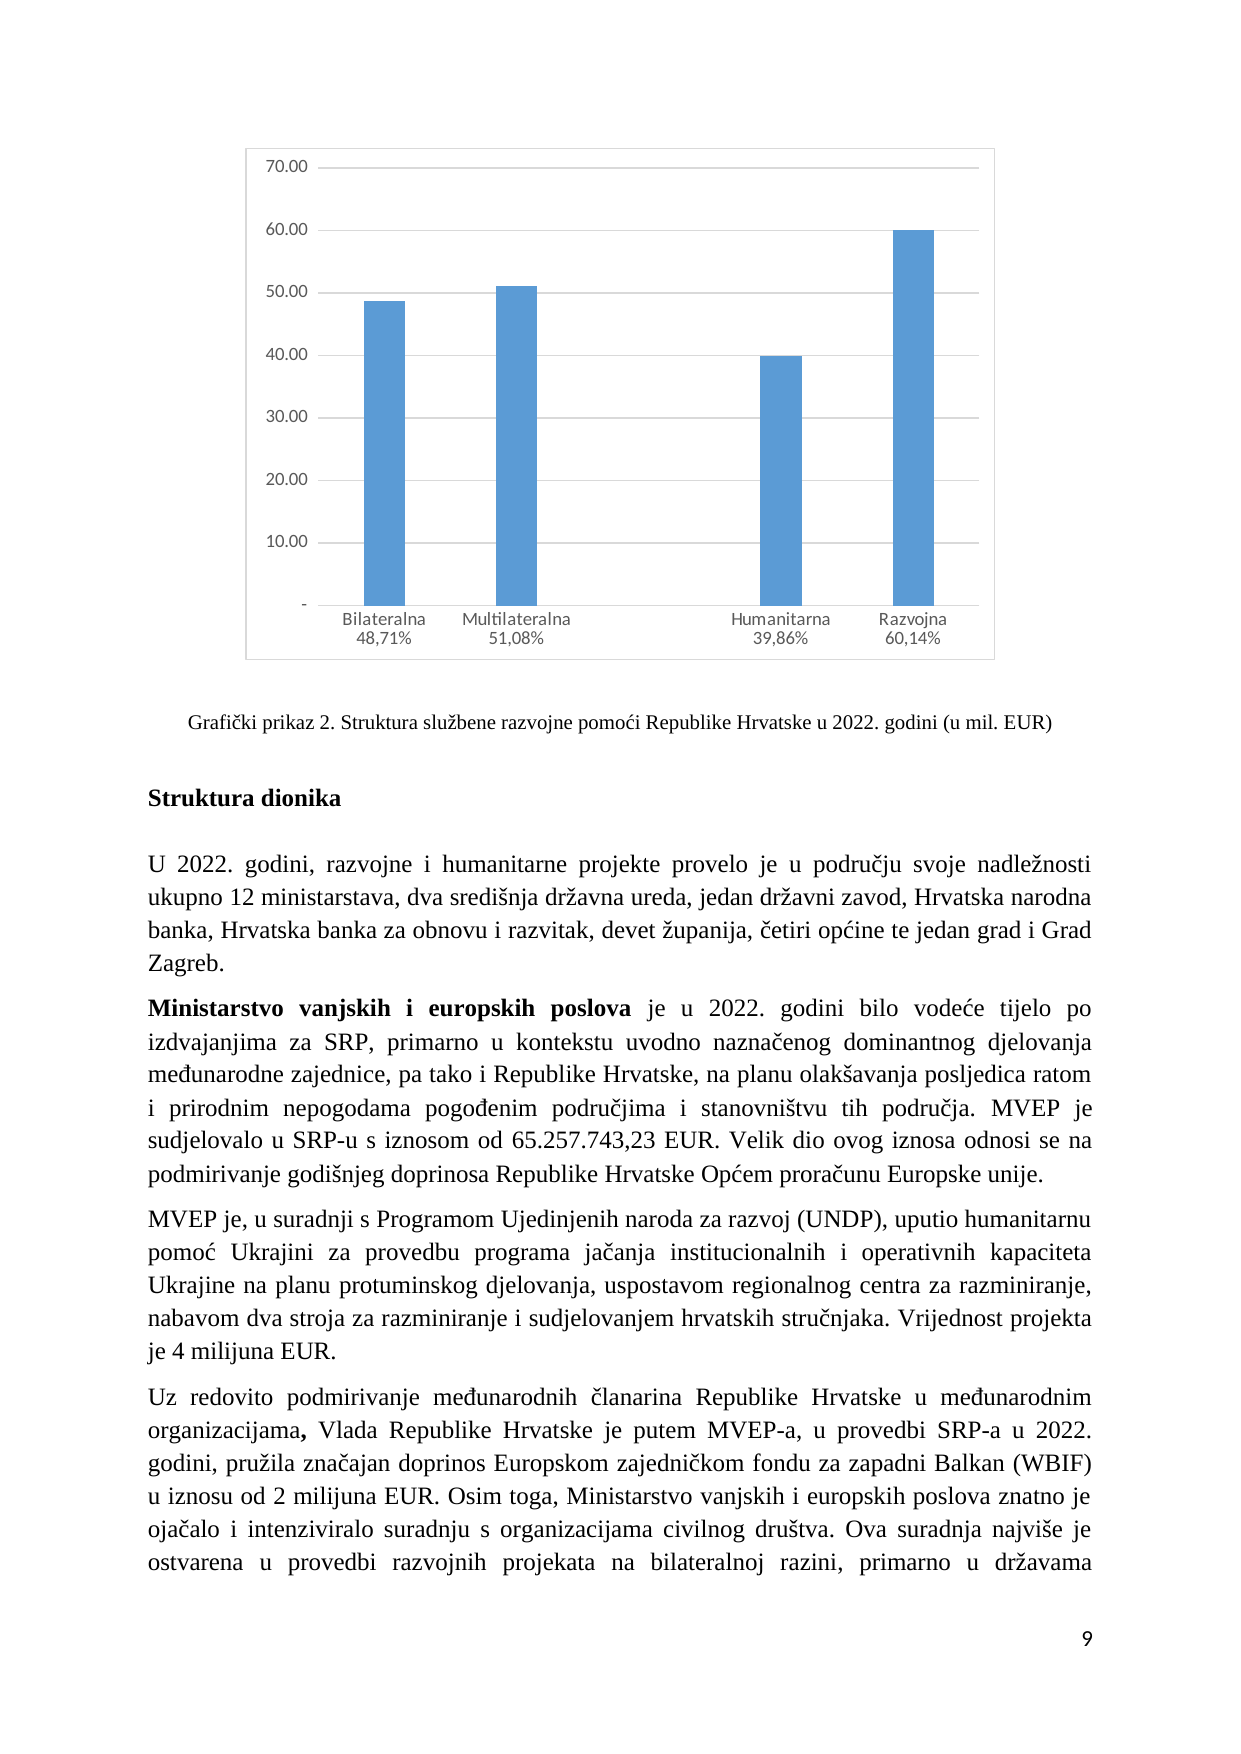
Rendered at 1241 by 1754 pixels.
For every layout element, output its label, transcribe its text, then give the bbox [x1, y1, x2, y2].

text Struktura dionika [148, 783, 1093, 812]
text Grafički prikaz 2. Struktura službene razvojne pomoći Republike Hrvatske u 2022. godini (u mil. EUR) [148, 710, 1093, 734]
text U 2022. godini, razvojne i humanitarne projekte provelo je u području svoje nadležnosti ukupno 12 ministarstava, dva središnja državna ureda, jedan državni zavod, Hrvatska narodna banka, Hrvatska banka za obnovu i razvitak, devet županija, četiri općine te jedan grad i Grad Zagreb. [148, 849, 1093, 977]
text Ministarstvo vanjskih i europskih poslova je u 2022. godini bilo vodeće tijelo po izdvajanjima za SRP, primarno u kontekstu uvodno naznačenog dominantnog djelovanja međunarodne zajednice, pa tako i Republike Hrvatske, na planu olakšavanja posljedica ratom i prirodnim nepogodama pogođenim područjima i stanovništvu tih područja. MVEP je sudjelovalo u SRP-u s iznosom od 65.257.743,23 EUR. Velik dio ovog iznosa odnosi se na podmirivanje godišnjeg doprinosa Republike Hrvatske Općem proračunu Europske unije. [148, 993, 1093, 1187]
text MVEP je, u suradnji s Programom Ujedinjenih naroda za razvoj (UNDP), uputio humanitarnu pomoć Ukrajini za provedbu programa jačanja institucionalnih i operativnih kapaciteta Ukrajine na planu protuminskog djelovanja, uspostavom regionalnog centra za razminiranje, nabavom dva stroja za razminiranje i sudjelovanjem hrvatskih stručnjaka. Vrijednost projekta je 4 milijuna EUR. [148, 1204, 1093, 1365]
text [148, 1382, 1093, 1576]
